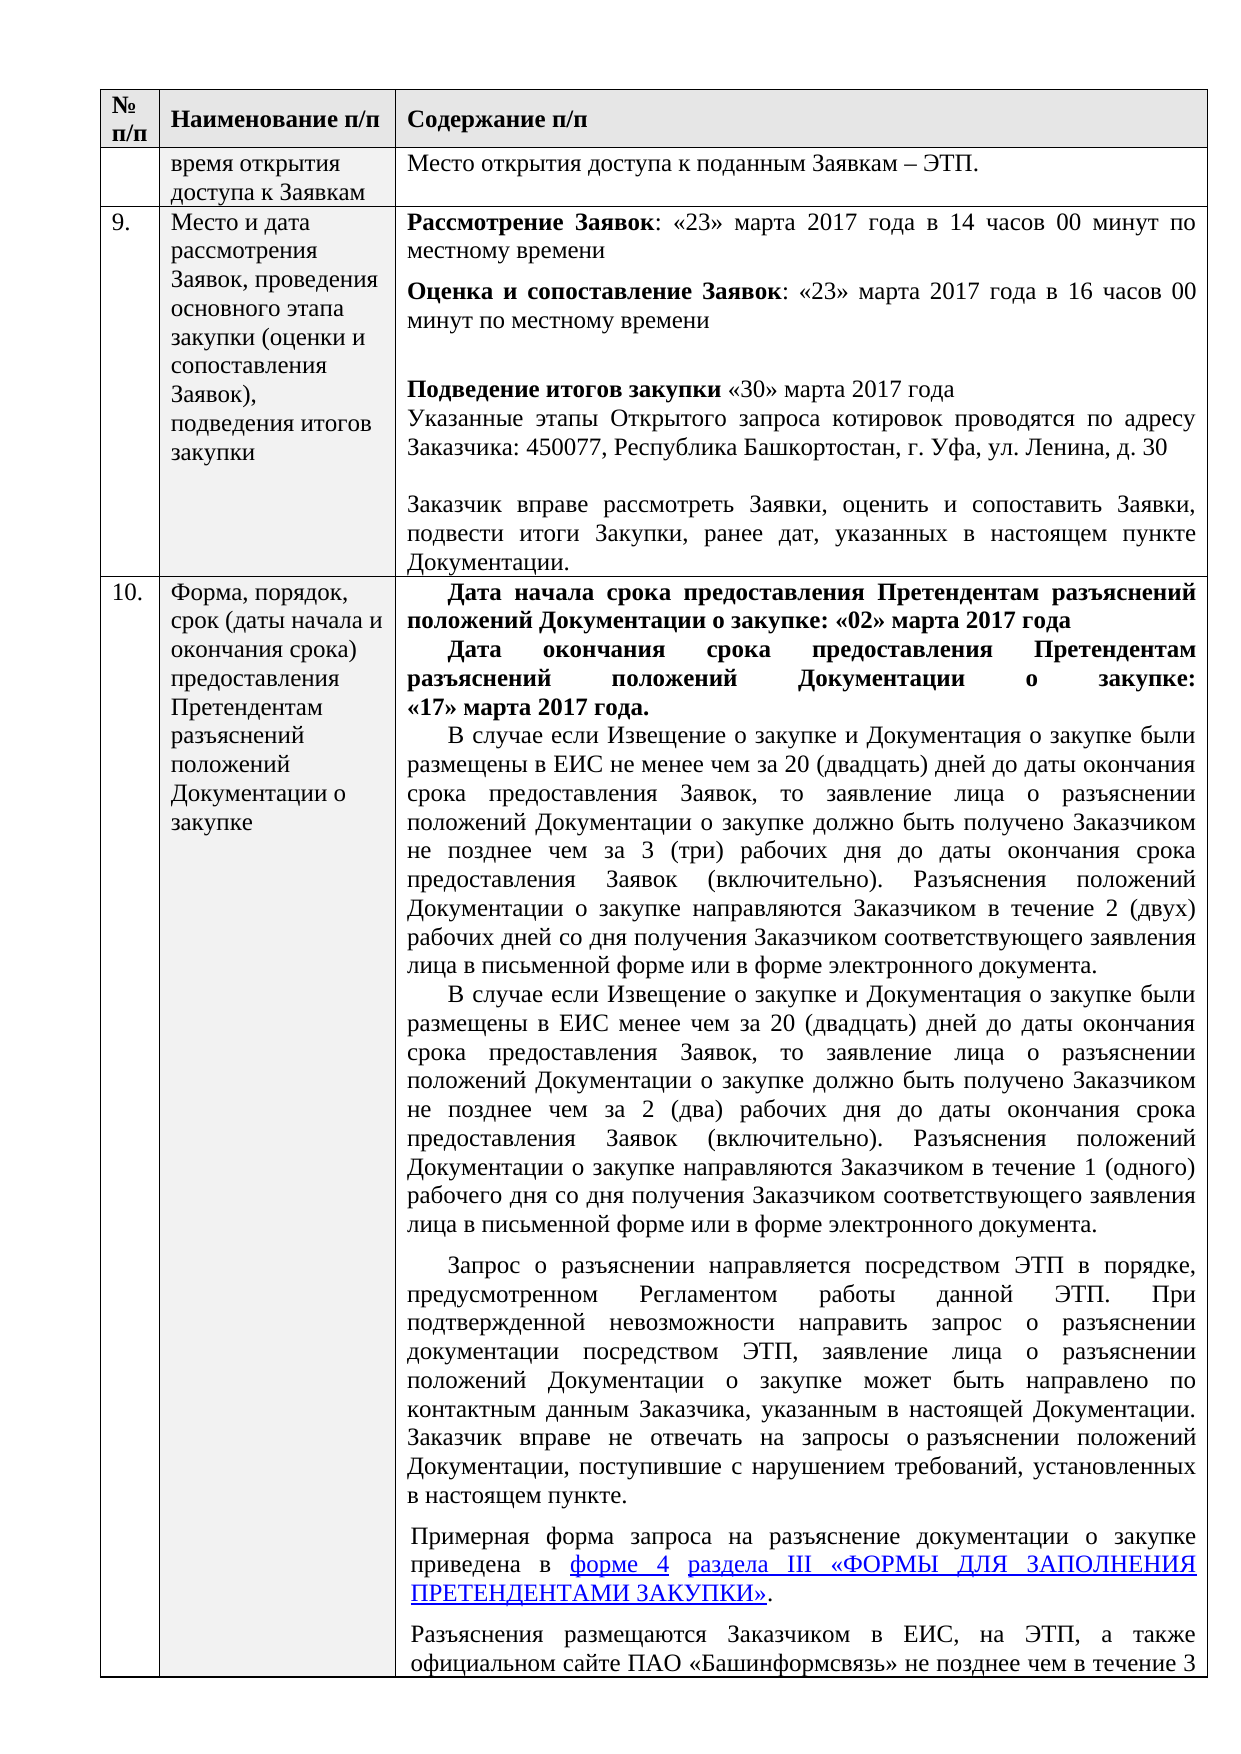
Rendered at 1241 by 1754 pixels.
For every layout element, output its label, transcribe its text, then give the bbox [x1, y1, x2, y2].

table_header № п/п [101, 90, 159, 147]
table_cell [101, 207, 159, 576]
table_header Содержание п/п [396, 90, 1207, 147]
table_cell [396, 577, 1207, 1676]
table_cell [396, 148, 1207, 206]
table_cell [160, 148, 395, 206]
table_cell [101, 577, 159, 1676]
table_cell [160, 577, 395, 1676]
table_cell Место и дата рассмотрения Заявок, проведения основного этапа закупки (оценки и сопоставления Заявок), подведения итогов закупки [160, 207, 395, 576]
table_cell [101, 148, 159, 206]
table_header Наименование п/п [160, 90, 395, 147]
table_cell Рассмотрение Заявок: «23» марта 2017 года в 14 часов 00 минут по местному времени Оценка и сопоставление Заявок: «23» марта 2017 года в 16 часов 00 минут по местному времени Подведение итогов закупки «30» марта 2017 года Указанные этапы Открытого запроса котировок проводятся по адресу Заказчика: 450077, Республика Башкортостан, г. Уфа, ул. Ленина, д. 30 Заказчик вправе рассмотреть Заявки, оценить и сопоставить Заявки, подвести итоги Закупки, ранее дат, указанных в настоящем пункте Документации. [396, 207, 1207, 576]
